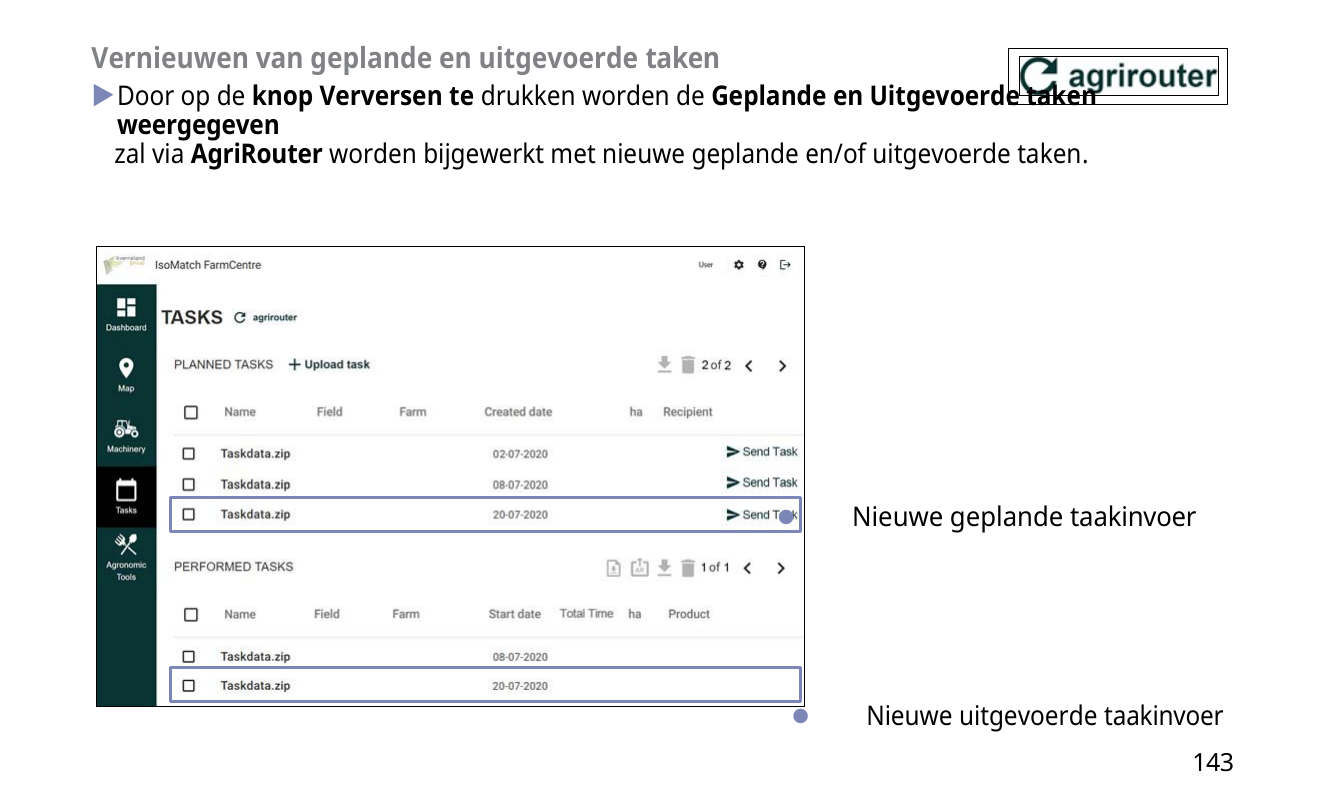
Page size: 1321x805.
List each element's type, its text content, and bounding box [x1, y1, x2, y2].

list Nieuwe geplande taakinvoer [27, 497, 1196, 534]
list Door op de knop Verversen te drukken worden de Geplande en Uitgevoerde taken weergegeven [91, 82, 1258, 140]
picture [97, 247, 804, 497]
subtitle Vernieuwen van geplande en uitgevoerde taken [91, 37, 1258, 77]
text zal via AgriRouter worden bijgewerkt met nieuwe geplande en/of uitgevoerde taken. [114, 140, 1258, 169]
picture [172, 669, 799, 697]
picture [97, 534, 804, 697]
picture [1020, 77, 1218, 82]
list Nieuwe uitgevoerde taakinvoer [27, 697, 1223, 733]
